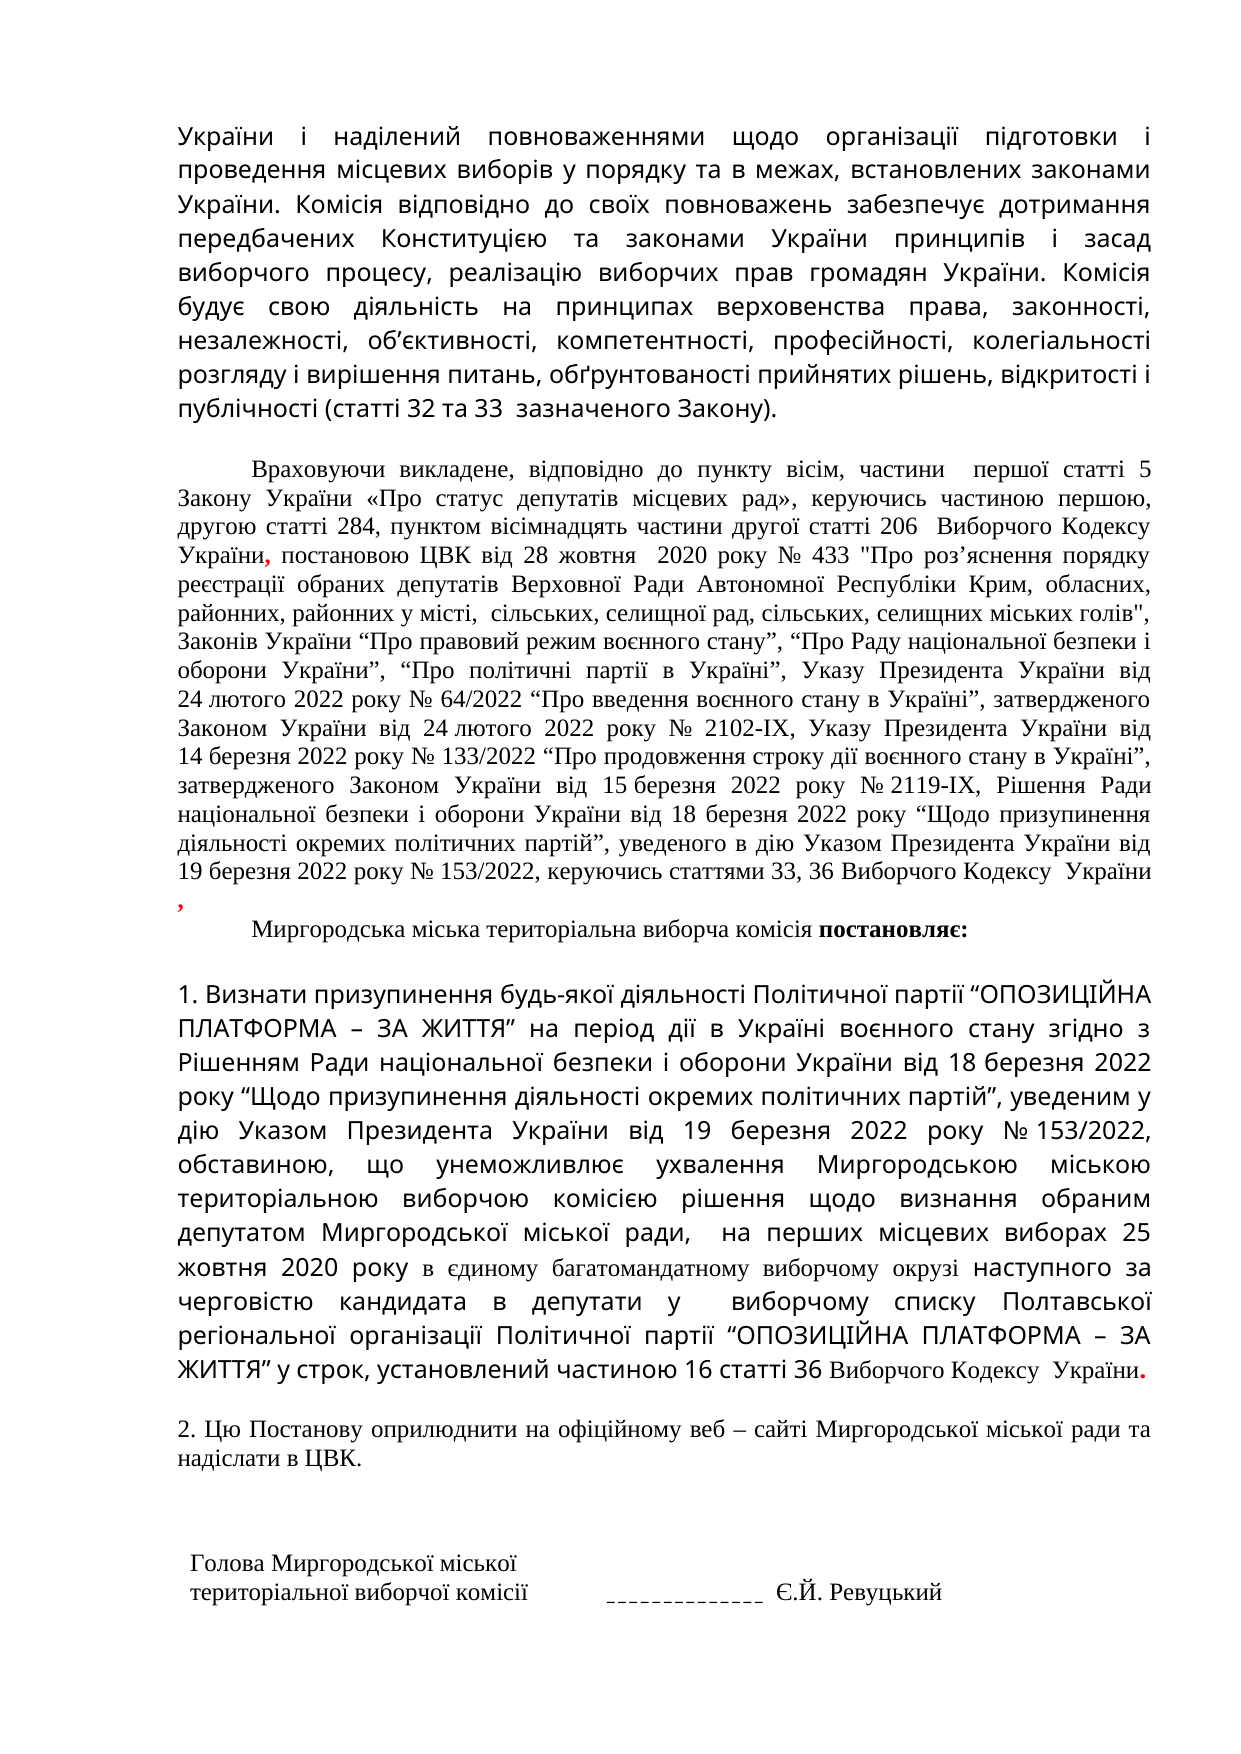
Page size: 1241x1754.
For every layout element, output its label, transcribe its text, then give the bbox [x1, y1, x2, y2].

text 1. Визнати призупинення будь-якої діяльності Політичної партії “ОПОЗИЦІЙНА ПЛАТФОРМА – ЗА ЖИТТЯ” на період дії в Україні воєнного стану згідно з Рішенням Ради національної безпеки і оборони України від 18 березня 2022 року “Щодо призупинення діяльності окремих політичних партій”, уведеним у дію Указом Президента України від 19 березня 2022 року № 153/2022, обставиною, що унеможливлює ухвалення Миргородською міською територіальною виборчою комісією рішення щодо визнання обраним депутатом Миргородської міської ради, на перших місцевих виборах 25 жовтня 2020 року в єдиному багатомандатному виборчому окрузі наступного за черговістю кандидата в депутати у виборчому списку Полтавської регіональної організації Політичної партії “ОПОЗИЦІЙНА ПЛАТФОРМА – ЗА ЖИТТЯ” у строк, установлений частиною 16 статті 36 Виборчого Кодексу України. [177, 977, 1152, 1385]
text Миргородська міська територіальна виборча комісія постановляє: [177, 914, 1152, 943]
text Враховуючи викладене, відповідно до пункту вісім, частини першої статті 5 Закону України «Про статус депутатів місцевих рад», керуючись частиною першою, другою статті 284, пунктом вісімнадцять частини другої статті 206 Виборчого Кодексу України, постановою ЦВК від 28 жовтня 2020 року № 433 "Про роз’яснення порядку реєстрації обраних депутатів Верховної Ради Автономної Республіки Крим, обласних, районних, районних у місті, сільських, селищної рад, сільських, селищних міських голів", Законів України “Про правовий режим воєнного стану”, “Про Раду національної безпеки і оборони України”, “Про політичні партії в Україні”, Указу Президента України від 24 лютого 2022 року № 64/2022 “Про введення воєнного стану в Україні”, затвердженого Законом України від 24 лютого 2022 року № 2102-ІХ, Указу Президента України від 14 березня 2022 року № 133/2022 “Про продовження строку дії воєнного стану в Україні”, затвердженого Законом України від 15 березня 2022 року № 2119-IX, Рішення Ради національної безпеки і оборони України від 18 березня 2022 року “Щодо призупинення діяльності окремих політичних партій”, уведеного в дію Указом Президента України від 19 березня 2022 року № 153/2022, керуючись статтями 33, 36 Виборчого Кодексу України , [177, 454, 1152, 914]
text територіальної виборчої комісії ______________ Є.Й. Ревуцький [177, 1577, 1152, 1606]
text 2. Цю Постанову оприлюднити на офіційному веб – сайті Миргородської міської ради та надіслати в ЦВК. [177, 1414, 1152, 1472]
text Голова Миргородської міської [177, 1548, 1152, 1577]
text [177, 118, 1152, 425]
